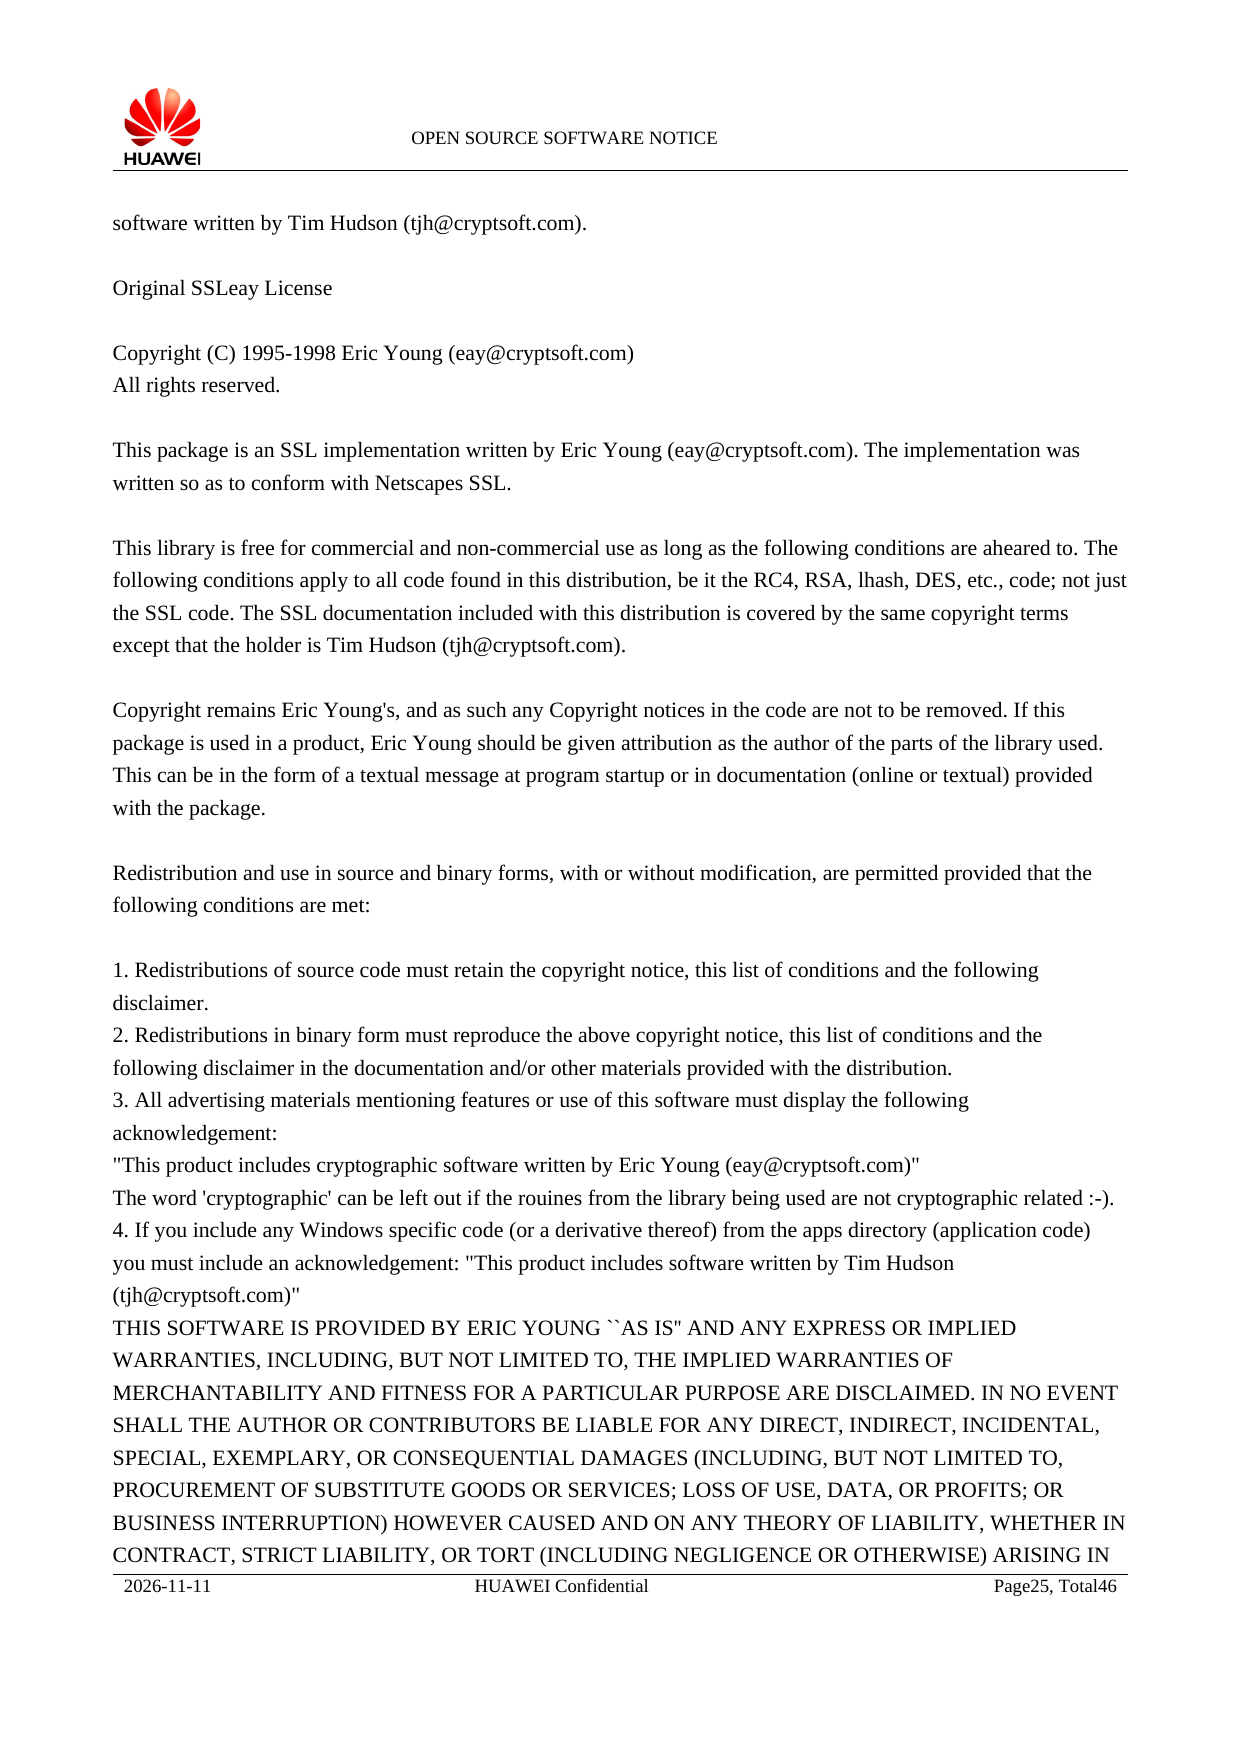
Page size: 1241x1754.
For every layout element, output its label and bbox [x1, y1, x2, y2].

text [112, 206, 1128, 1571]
picture [124, 88, 201, 165]
